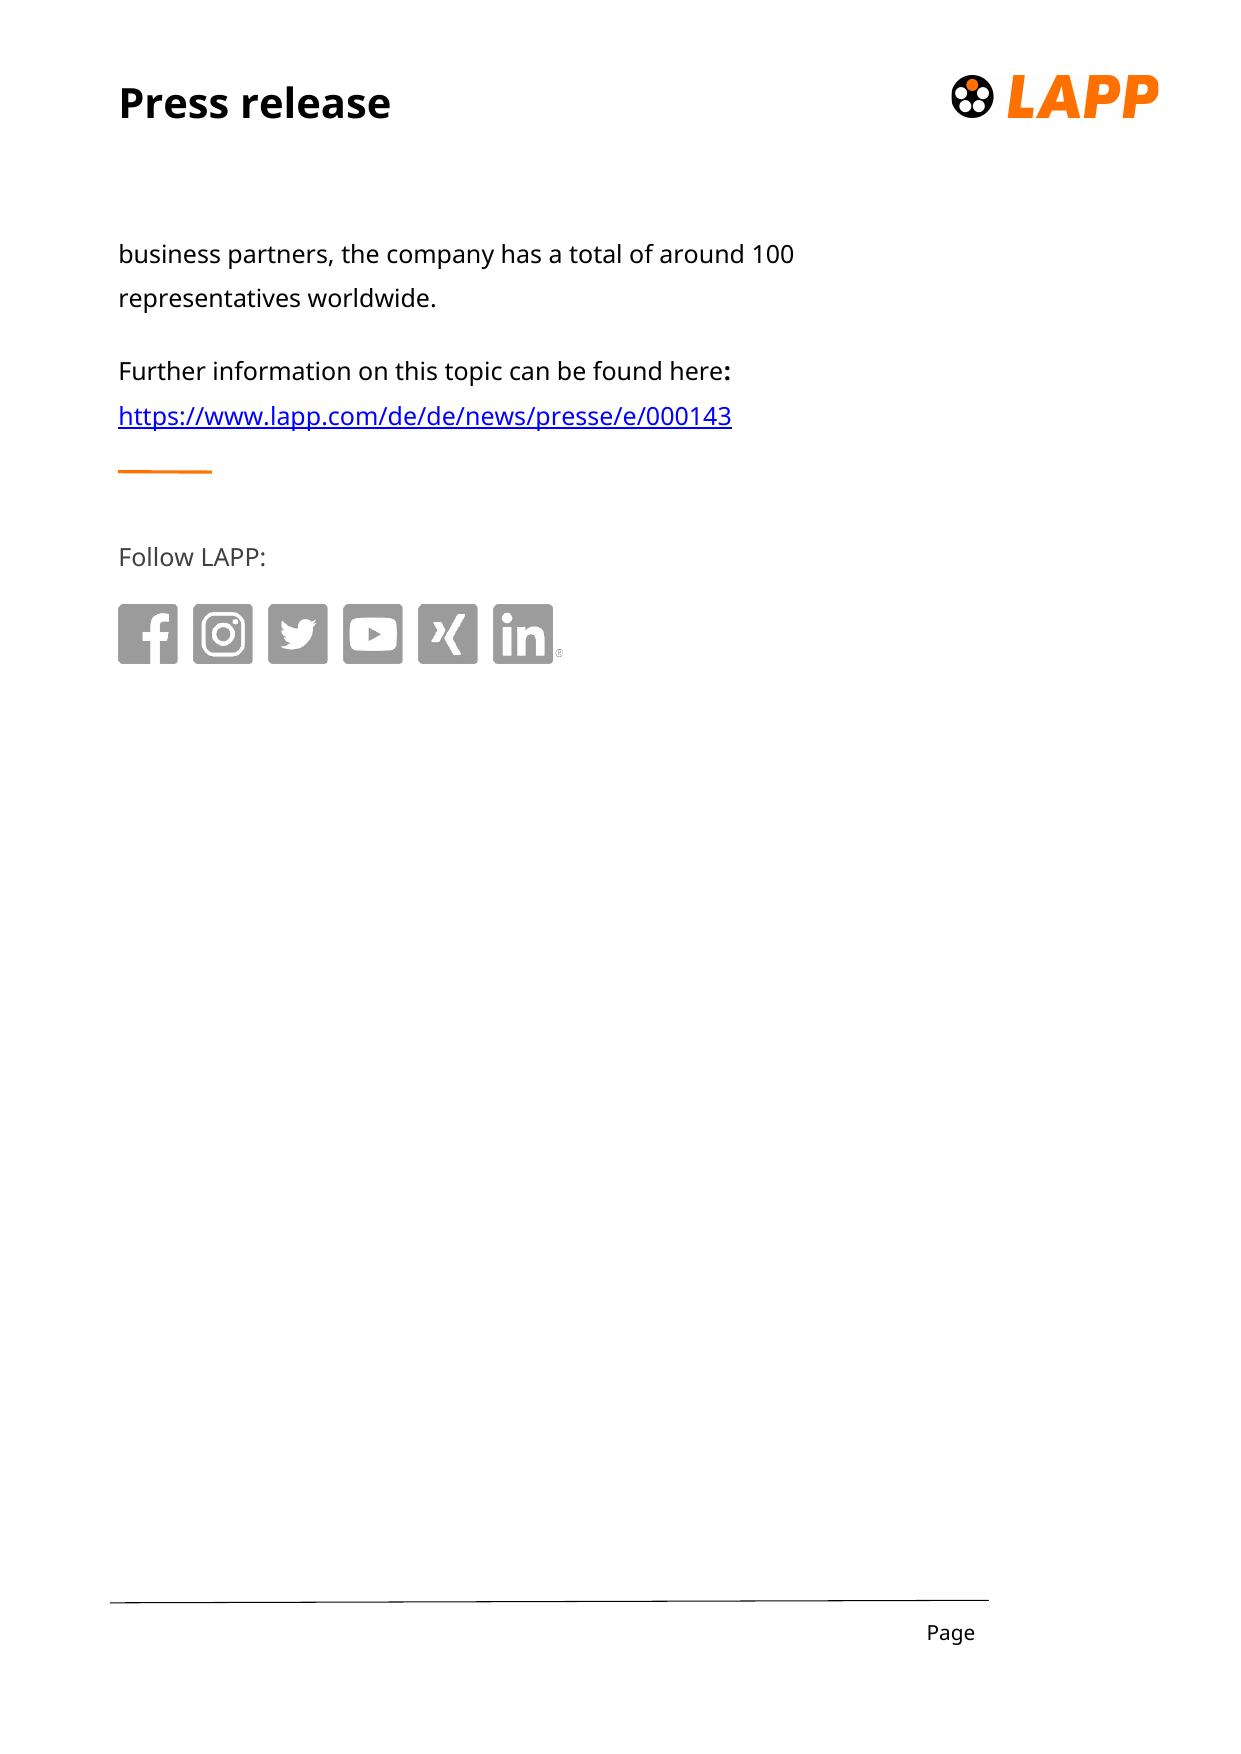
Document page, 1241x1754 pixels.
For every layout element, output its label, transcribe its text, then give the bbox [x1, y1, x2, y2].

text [118, 236, 945, 314]
picture [951, 75, 1159, 118]
picture [343, 604, 403, 664]
picture [268, 604, 328, 664]
text Further information on this topic can be found here: https://www.lapp.com/de/de/news/presse/e/000143 [118, 354, 945, 432]
picture [493, 604, 563, 664]
text Follow LAPP: [118, 506, 945, 604]
picture [118, 604, 178, 664]
picture [193, 604, 253, 664]
picture [418, 604, 478, 664]
